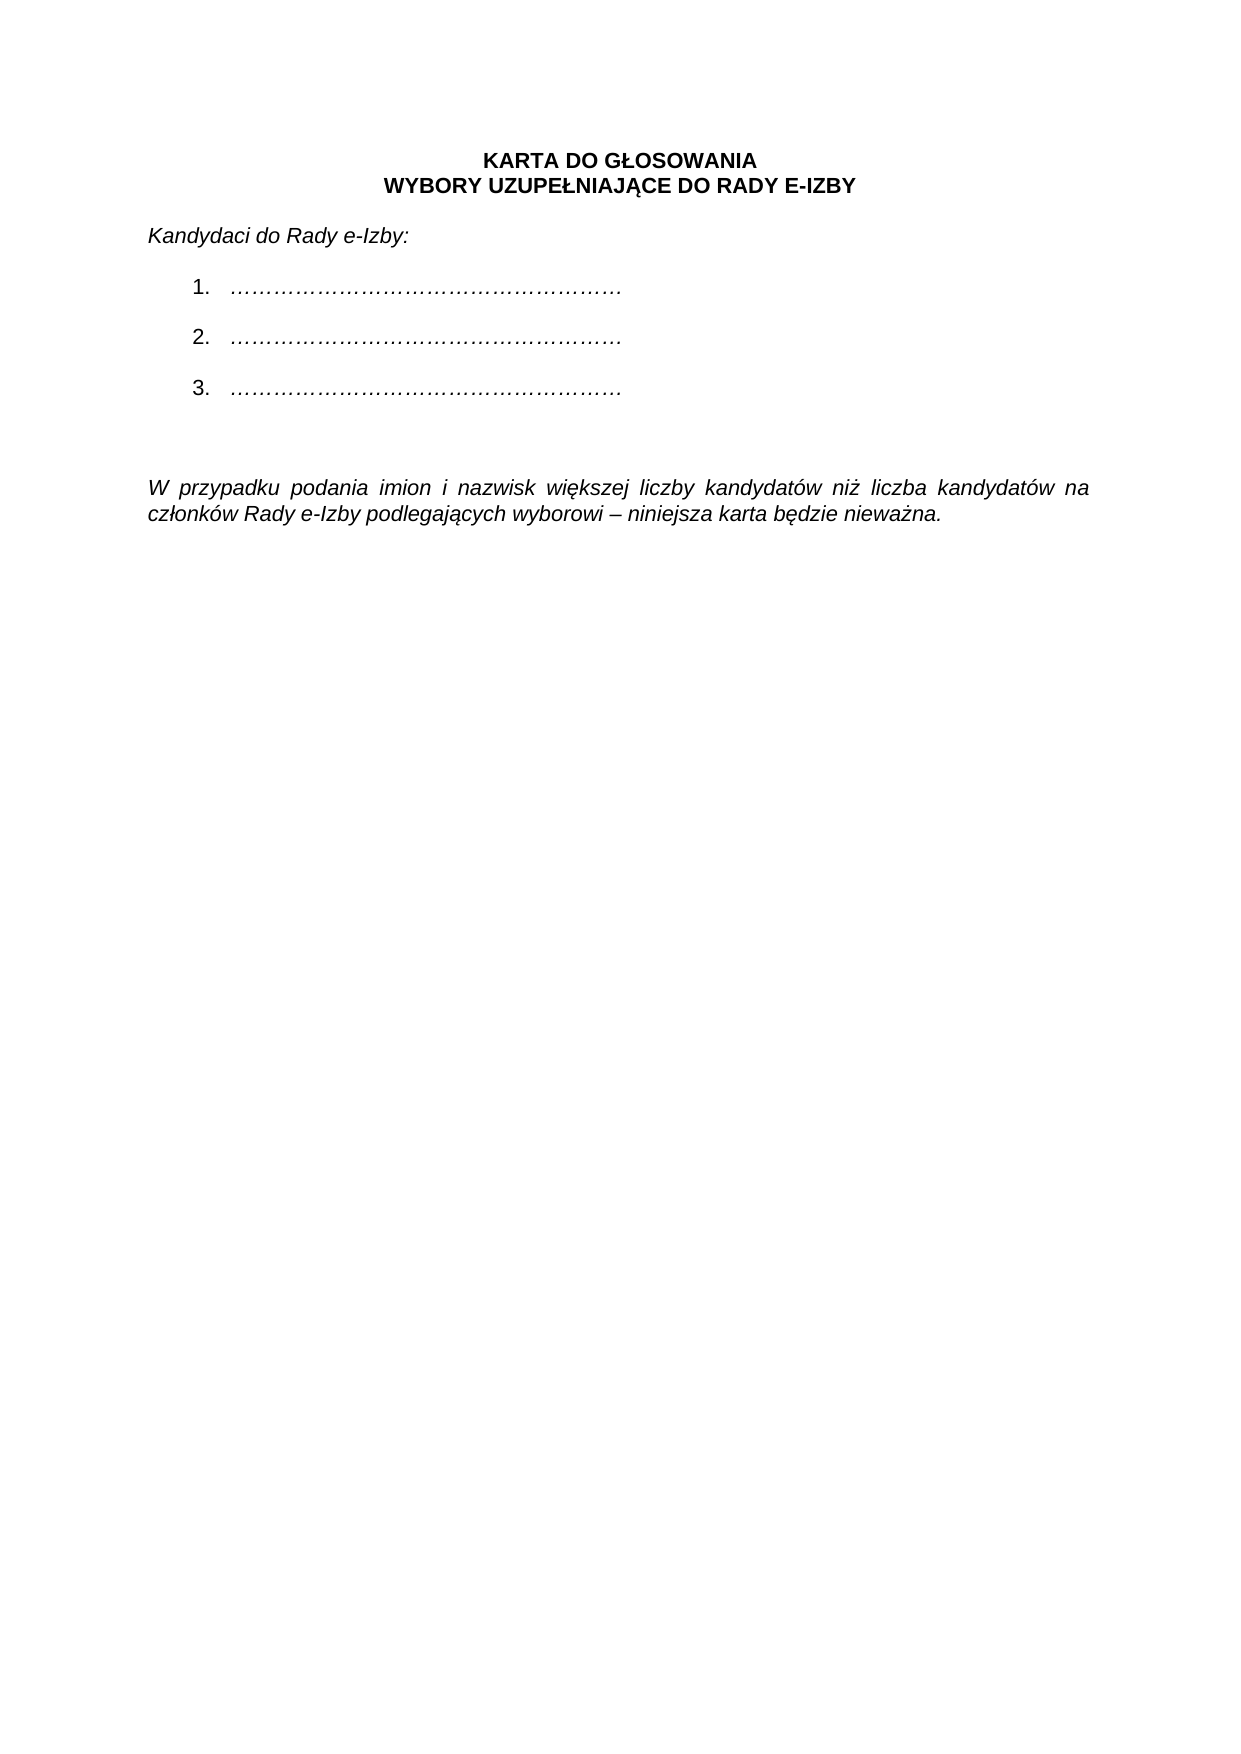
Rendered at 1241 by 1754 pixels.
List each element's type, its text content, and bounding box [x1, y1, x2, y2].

list ……………………………………………… [192, 324, 1093, 349]
list ……………………………………………… [192, 374, 1093, 400]
text KARTA DO GŁOSOWANIA [148, 148, 1093, 173]
text WYBORY UZUPEŁNIAJĄCE DO RADY E-IZBY [148, 173, 1093, 198]
list ……………………………………………… [192, 274, 1093, 299]
text Kandydaci do Rady e-Izby: [148, 223, 1093, 248]
text W przypadku podania imion i nazwisk większej liczby kandydatów niż liczba kandydatów na członków Rady e-Izby podlegających wyborowi – niniejsza karta będzie nieważna. [148, 475, 1093, 526]
